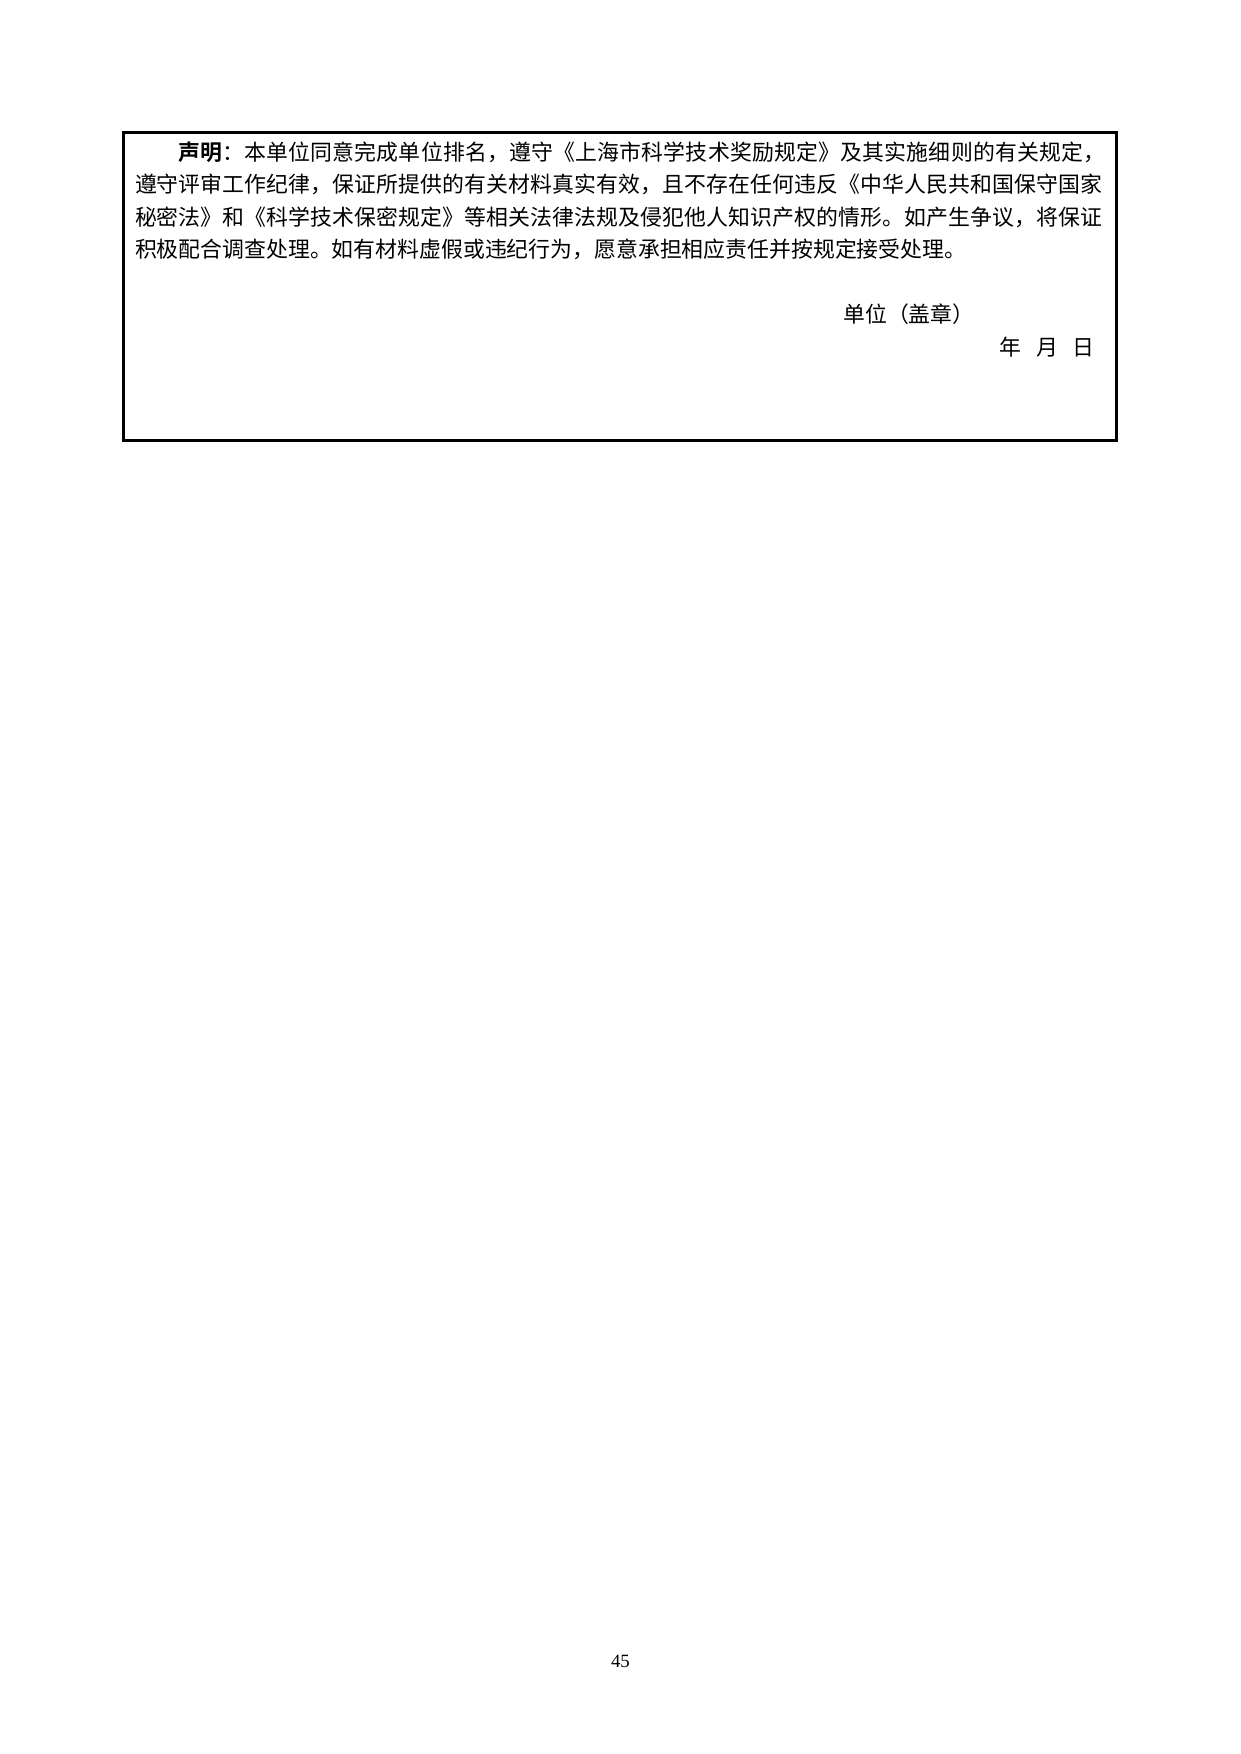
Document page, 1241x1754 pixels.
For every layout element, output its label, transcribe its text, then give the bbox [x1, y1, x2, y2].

table_cell 声明：本单位同意完成单位排名，遵守《上海市科学技术奖励规定》及其实施细则的有关规定，遵守评审工作纪律，保证所提供的有关材料真实有效，且不存在任何违反《中华人民共和国保守国家秘密法》和《科学技术保密规定》等相关法律法规及侵犯他人知识产权的情形。如产生争议，将保证积极配合调查处理。如有材料虚假或违纪行为，愿意承担相应责任并按规定接受处理。 单位（盖章） 年 月 日 [125, 134, 1115, 439]
